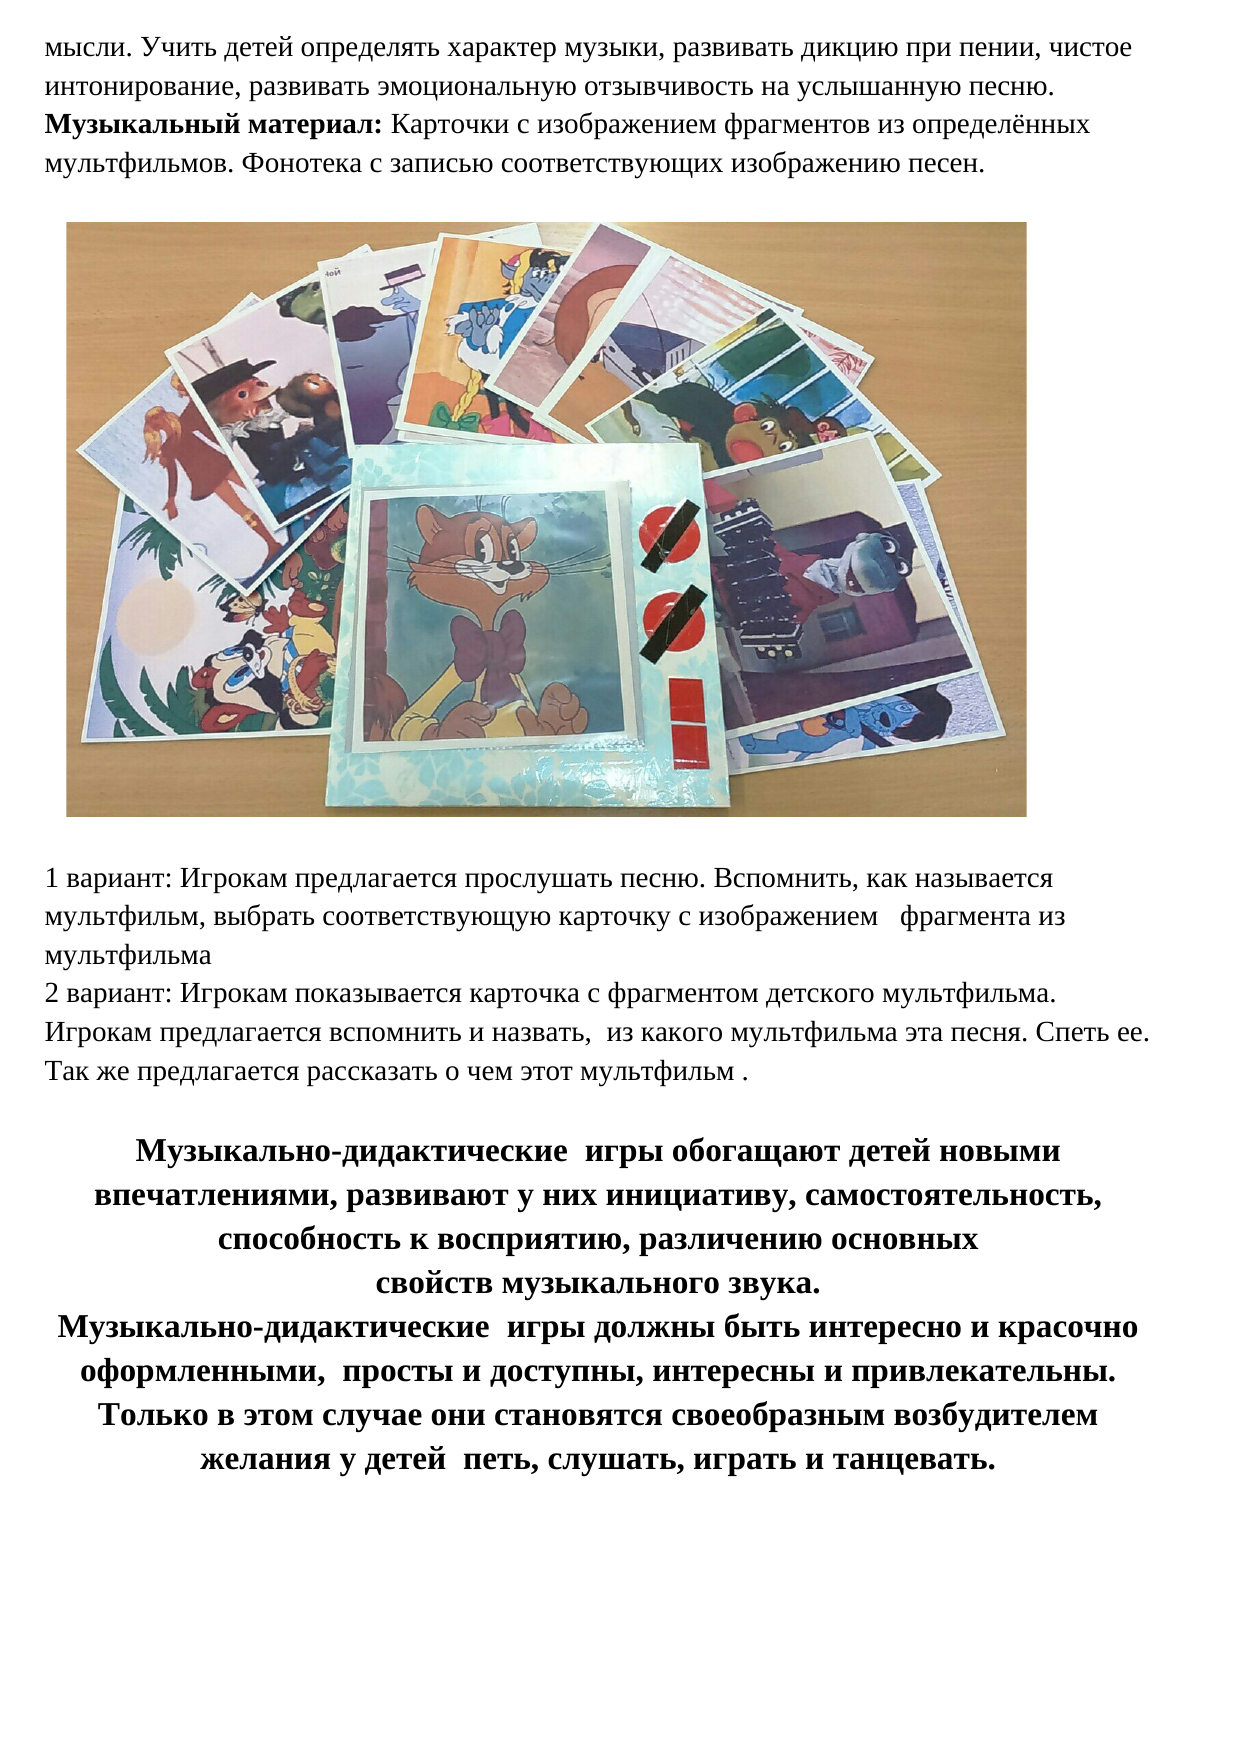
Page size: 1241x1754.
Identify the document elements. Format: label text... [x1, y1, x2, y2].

text 2 вариант: Игрокам показывается карточка с фрагментом детского мультфильма. Игрокам предлагается вспомнить и назвать, из какого мультфильма эта песня. Спеть ее. Так же предлагается рассказать о чем этот мультфильм . [44, 976, 1152, 1086]
text 1 вариант: Игрокам предлагается прослушать песню. Вспомнить, как называется мультфильм, выбрать соответствующую карточку с изображением фрагмента из мультфильма [44, 860, 1152, 971]
text Музыкально-дидактические игры обогащают детей новыми впечатлениями, развивают у них инициативу, самостоятельность, способность к восприятию, различению основных свойств музыкального звука. [44, 1130, 1152, 1300]
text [44, 29, 1152, 102]
text Музыкально-дидактические игры должны быть интересно и красочно оформленными, просты и доступны, интересны и привлекательны. Только в этом случае они становятся своеобразным возбудителем желания у детей петь, слушать, играть и танцевать. [44, 1306, 1152, 1477]
picture [66, 222, 1027, 817]
text Музыкальный материал: Карточки с изображением фрагментов из определённых мультфильмов. Фонотека с записью соответствующих изображению песен. [44, 107, 1152, 179]
